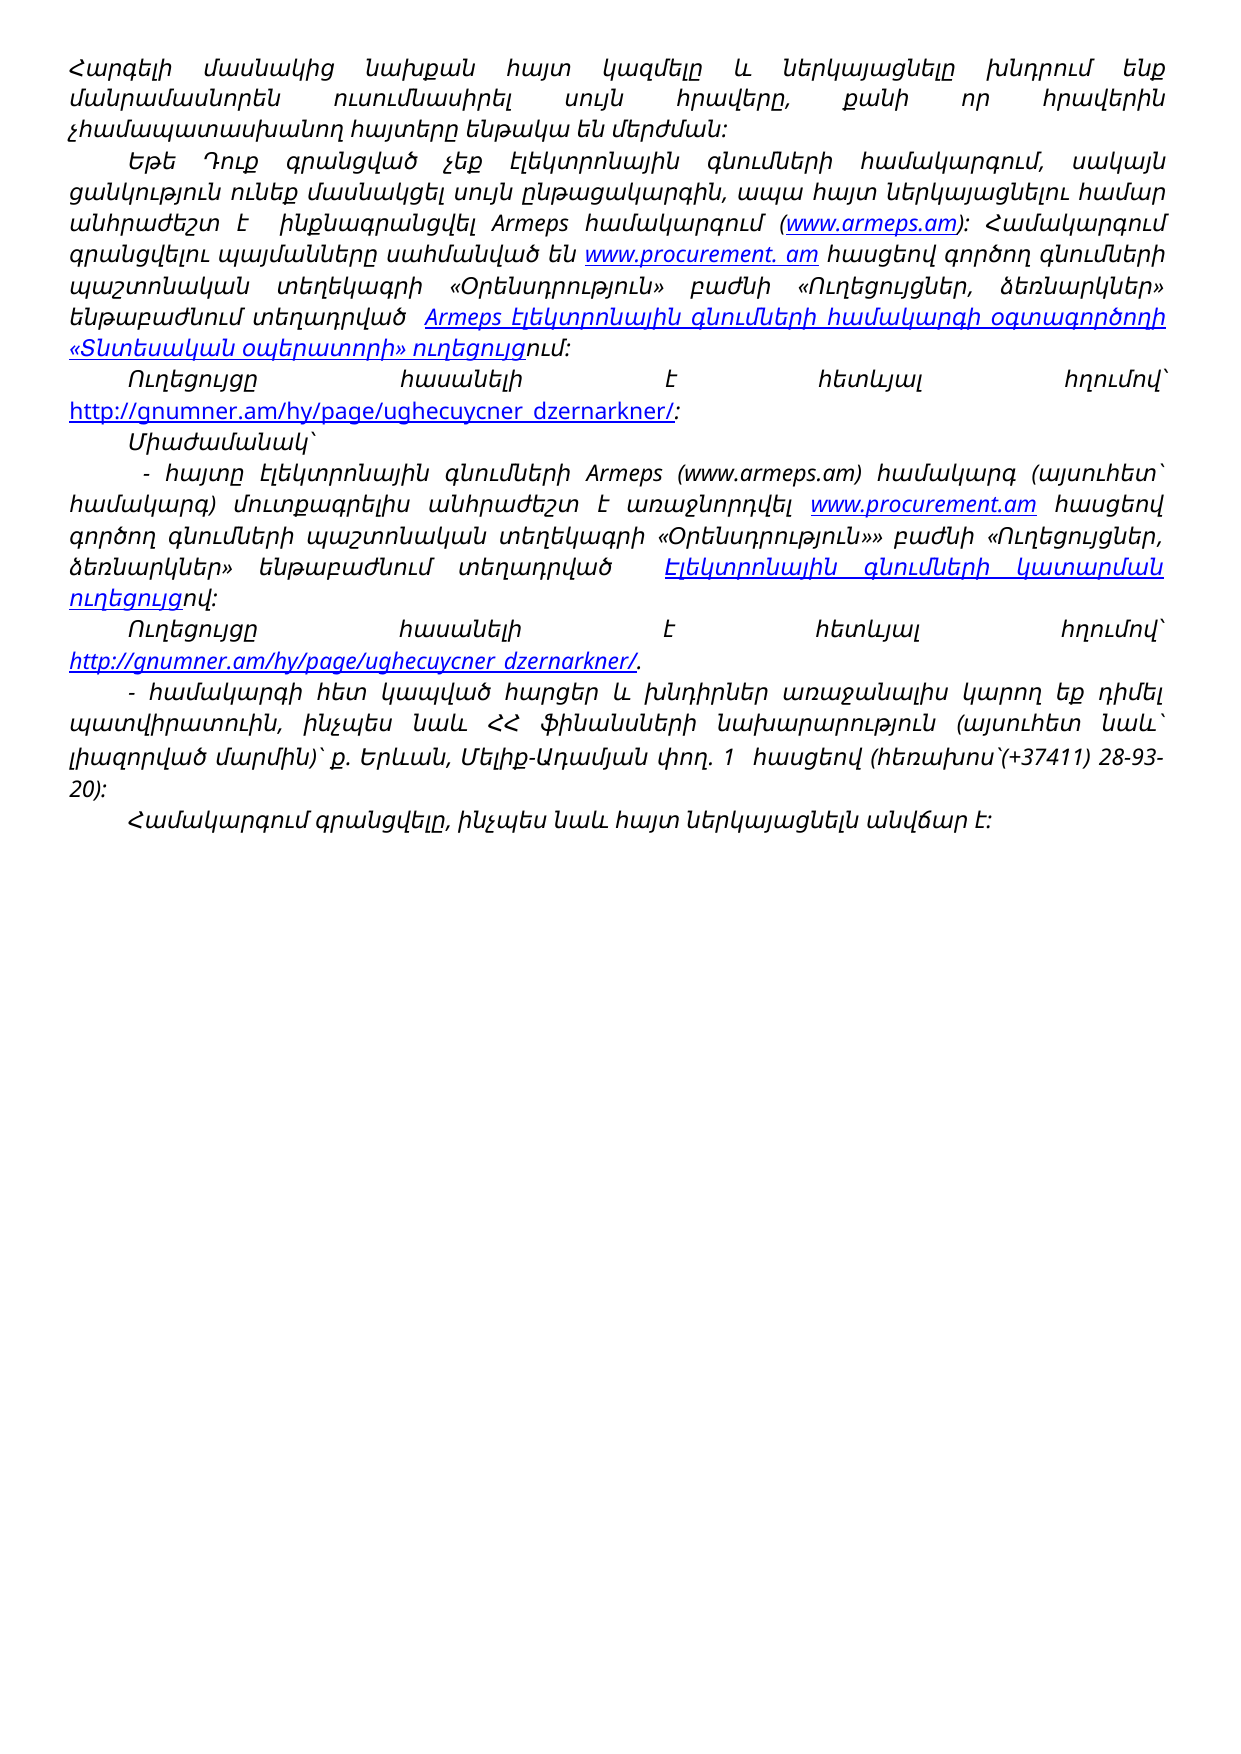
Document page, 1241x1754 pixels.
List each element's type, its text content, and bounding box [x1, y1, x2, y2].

text Ուղեցույցը հասանելի է հետևյալ հղումով՝ http://gnumner.am/hy/page/ughecuycner_dzernarkner/: [69, 363, 1167, 426]
text Համակարգում գրանցվելը, ինչպես նաև հայտ ներկայացնելն անվճար է: [69, 804, 1167, 835]
text - հայտը էլեկտրոնային գնումների Armeps (www.armeps.am) համակարգ (այսուհետ` համակարգ) մուտքագրելիս անհրաժեշտ է առաջնորդվել www.procurement.am հասցեով գործող գնումների պաշտոնական տեղեկագրի «Օրենսդրություն»» բաժնի «Ուղեցույցներ, ձեռնարկներ» ենթաբաժնում տեղադրված Էլեկտրոնային գնումների կատարման ուղեցույցով: [69, 457, 1167, 613]
text Հարգելի մասնակից նախքան հայտ կազմելը և ներկայացնելը խնդրում ենք մանրամասնորեն ուսումնասիրել սույն հրավերը, քանի որ հրավերին չհամապատասխանող հայտերը ենթակա են մերժման: [69, 56, 1167, 145]
text Ուղեցույցը հասանելի է հետևյալ հղումով՝ http://gnumner.am/hy/page/ughecuycner_dzernarkner/. [69, 613, 1167, 676]
text - համակարգի հետ կապված հարցեր և խնդիրներ առաջանալիս կարող եք դիմել պատվիրատուին, ինչպես նաև ՀՀ ֆինանսների նախարարություն (այսուհետ նաև` լիազորված մարմին)` ք. Երևան, Մելիք-Ադամյան փող. 1 հասցեով (հեռախոս`(+37411) 28-93-20): [69, 676, 1167, 804]
text Միաժամանակ՝ [69, 426, 1167, 457]
text Եթե Դուք գրանցված չեք էլեկտրոնային գնումների համակարգում, սակայն ցանկություն ունեք մասնակցել սույն ընթացակարգին, ապա հայտ ներկայացնելու համար անհրաժեշտ է ինքնագրանցվել Armeps համակարգում (www.armeps.am): Համակարգում գրանցվելու պայմանները սահմանված են www.procurement. am հասցեով գործող գնումների պաշտոնական տեղեկագրի «Օրենսդրություն» բաժնի «Ուղեցույցներ, ձեռնարկներ» ենթաբաժնում տեղադրված Armeps էլեկտրոնային գնումների համակարգի օգտագործողի «Տնտեսական օպերատորի» ուղեցույցում: [69, 145, 1167, 363]
